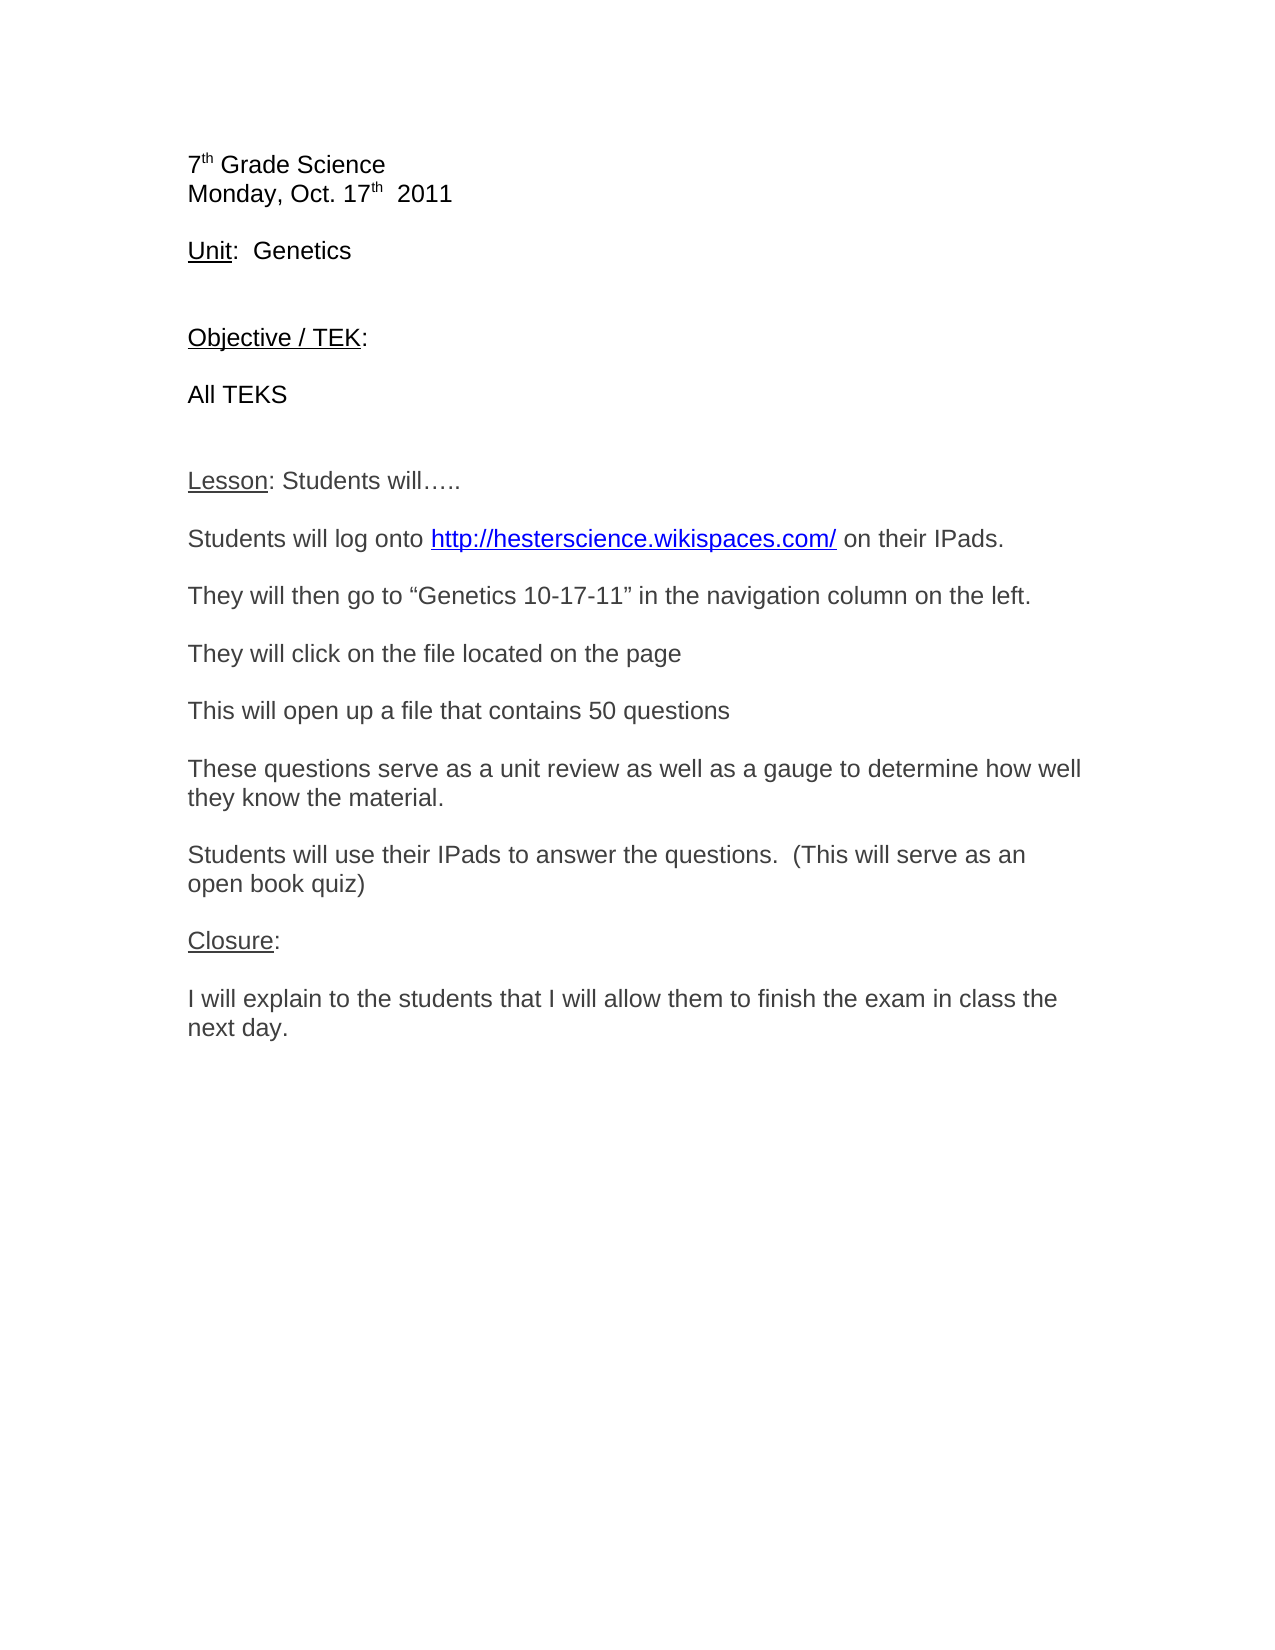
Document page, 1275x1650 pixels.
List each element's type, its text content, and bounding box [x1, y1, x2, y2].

text Objective / TEK: [187, 322, 1087, 351]
text Lesson: Students will….. [187, 466, 1087, 495]
text All TEKS [187, 380, 1087, 409]
text Students will use their IPads to answer the questions. (This will serve as an open book quiz) [187, 840, 1087, 897]
text Unit: Genetics [187, 236, 1087, 265]
text 7th Grade Science [187, 150, 1087, 179]
text They will then go to “Genetics 10-17-11” in the navigation column on the left. [187, 581, 1087, 610]
text I will explain to the students that I will allow them to finish the exam in class the next day. [187, 984, 1087, 1041]
text They will click on the file located on the page [187, 639, 1087, 667]
text This will open up a file that contains 50 questions [187, 696, 1087, 725]
text Monday, Oct. 17th 2011 [187, 179, 1087, 207]
text These questions serve as a unit review as well as a gauge to determine how well they know the material. [187, 754, 1087, 811]
text Closure: [187, 926, 1087, 955]
text Students will log onto http://hesterscience.wikispaces.com/ on their IPads. [187, 524, 1087, 552]
